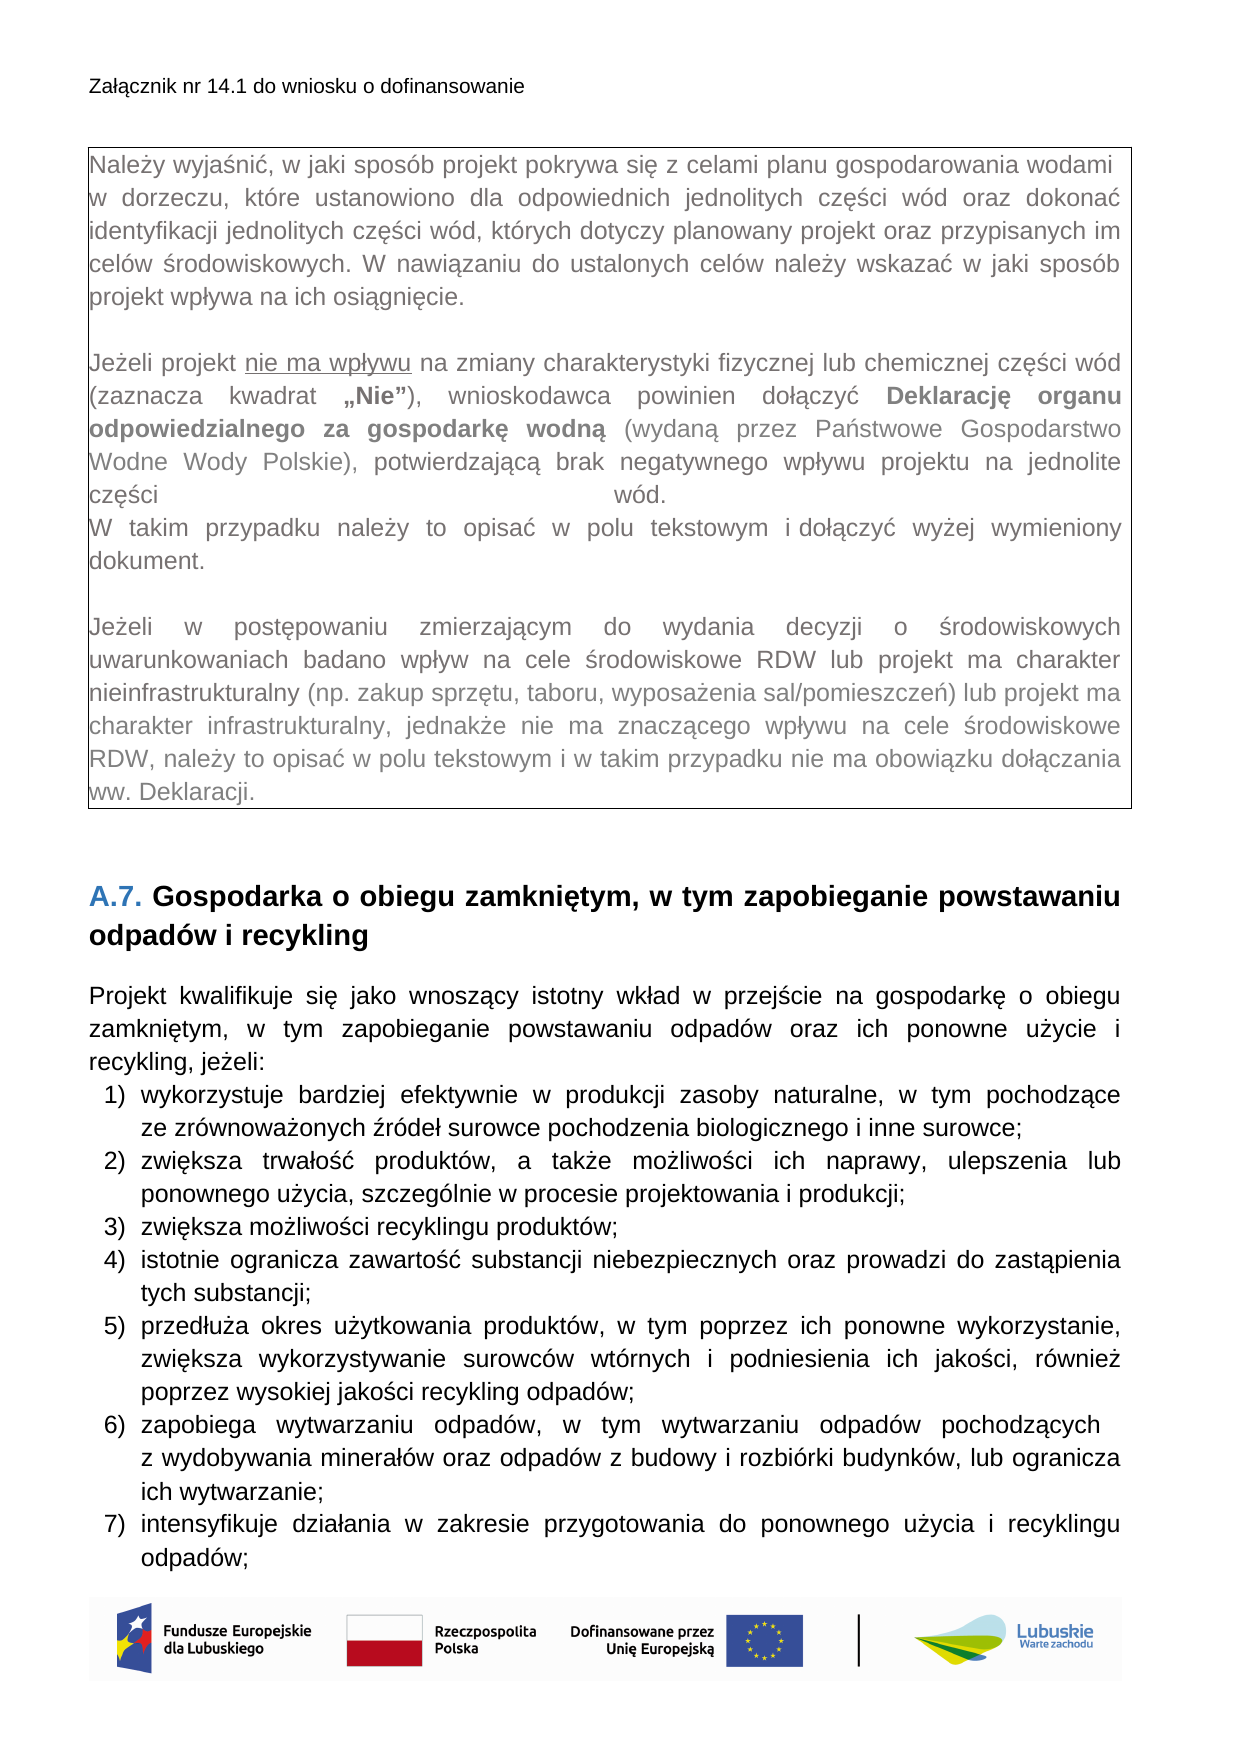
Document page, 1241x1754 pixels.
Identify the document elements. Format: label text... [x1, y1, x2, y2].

list zapobiega wytwarzaniu odpadów, w tym wytwarzaniu odpadów pochodzących z wydobywania minerałów oraz odpadów z budowy i rozbiórki budynków, lub ogranicza ich wytwarzanie; [103, 1410, 1122, 1505]
list zwiększa możliwości recyklingu produktów; [103, 1212, 1122, 1241]
list istotnie ogranicza zawartość substancji niebezpiecznych oraz prowadzi do zastąpienia tych substancji; [103, 1245, 1122, 1307]
list przedłuża okres użytkowania produktów, w tym poprzez ich ponowne wykorzystanie, zwiększa wykorzystywanie surowców wtórnych i podniesienia ich jakości, również poprzez wysokiej jakości recykling odpadów; [103, 1311, 1122, 1406]
picture [88, 1597, 1123, 1681]
text Jeżeli projekt nie ma wpływu na zmiany charakterystyki fizycznej lub chemicznej części wód (zaznacza kwadrat „Nie”), wnioskodawca powinien dołączyć Deklarację organu odpowiedzialnego za gospodarkę wodną (wydaną przez Państwowe Gospodarstwo Wodne Wody Polskie), potwierdzającą brak negatywnego wpływu projektu na jednolite części wód. W takim przypadku należy to opisać w polu tekstowym i dołączyć wyżej wymieniony dokument. [89, 345, 1131, 575]
list intensyfikuje działania w zakresie przygotowania do ponownego użycia i recyklingu odpadów; [103, 1509, 1122, 1571]
text Należy wyjaśnić, w jaki sposób projekt pokrywa się z celami planu gospodarowania wodami w dorzeczu, które ustanowiono dla odpowiednich jednolitych części wód oraz dokonać identyfikacji jednolitych części wód, których dotyczy planowany projekt oraz przypisanych im celów środowiskowych. W nawiązaniu do ustalonych celów należy wskazać w jaki sposób projekt wpływa na ich osiągnięcie. [89, 148, 1131, 311]
list zwiększa trwałość produktów, a także możliwości ich naprawy, ulepszenia lub ponownego użycia, szczególnie w procesie projektowania i produkcji; [103, 1146, 1122, 1208]
text Projekt kwalifikuje się jako wnoszący istotny wkład w przejście na gospodarkę o obiegu zamkniętym, w tym zapobieganie powstawaniu odpadów oraz ich ponowne użycie i recykling, jeżeli: [89, 981, 1122, 1076]
subtitle A.7. Gospodarka o obiegu zamkniętym, w tym zapobieganie powstawaniu odpadów i recykling [89, 879, 1122, 951]
text Jeżeli w postępowaniu zmierzającym do wydania decyzji o środowiskowych uwarunkowaniach badano wpływ na cele środowiskowe RDW lub projekt ma charakter nieinfrastrukturalny (np. zakup sprzętu, taboru, wyposażenia sal/pomieszczeń) lub projekt ma charakter infrastrukturalny, jednakże nie ma znaczącego wpływu na cele środowiskowe RDW, należy to opisać w polu tekstowym i w takim przypadku nie ma obowiązku dołączania ww. Deklaracji. [89, 609, 1131, 808]
list wykorzystuje bardziej efektywnie w produkcji zasoby naturalne, w tym pochodzące ze zrównoważonych źródeł surowce pochodzenia biologicznego i inne surowce; [103, 1080, 1122, 1142]
